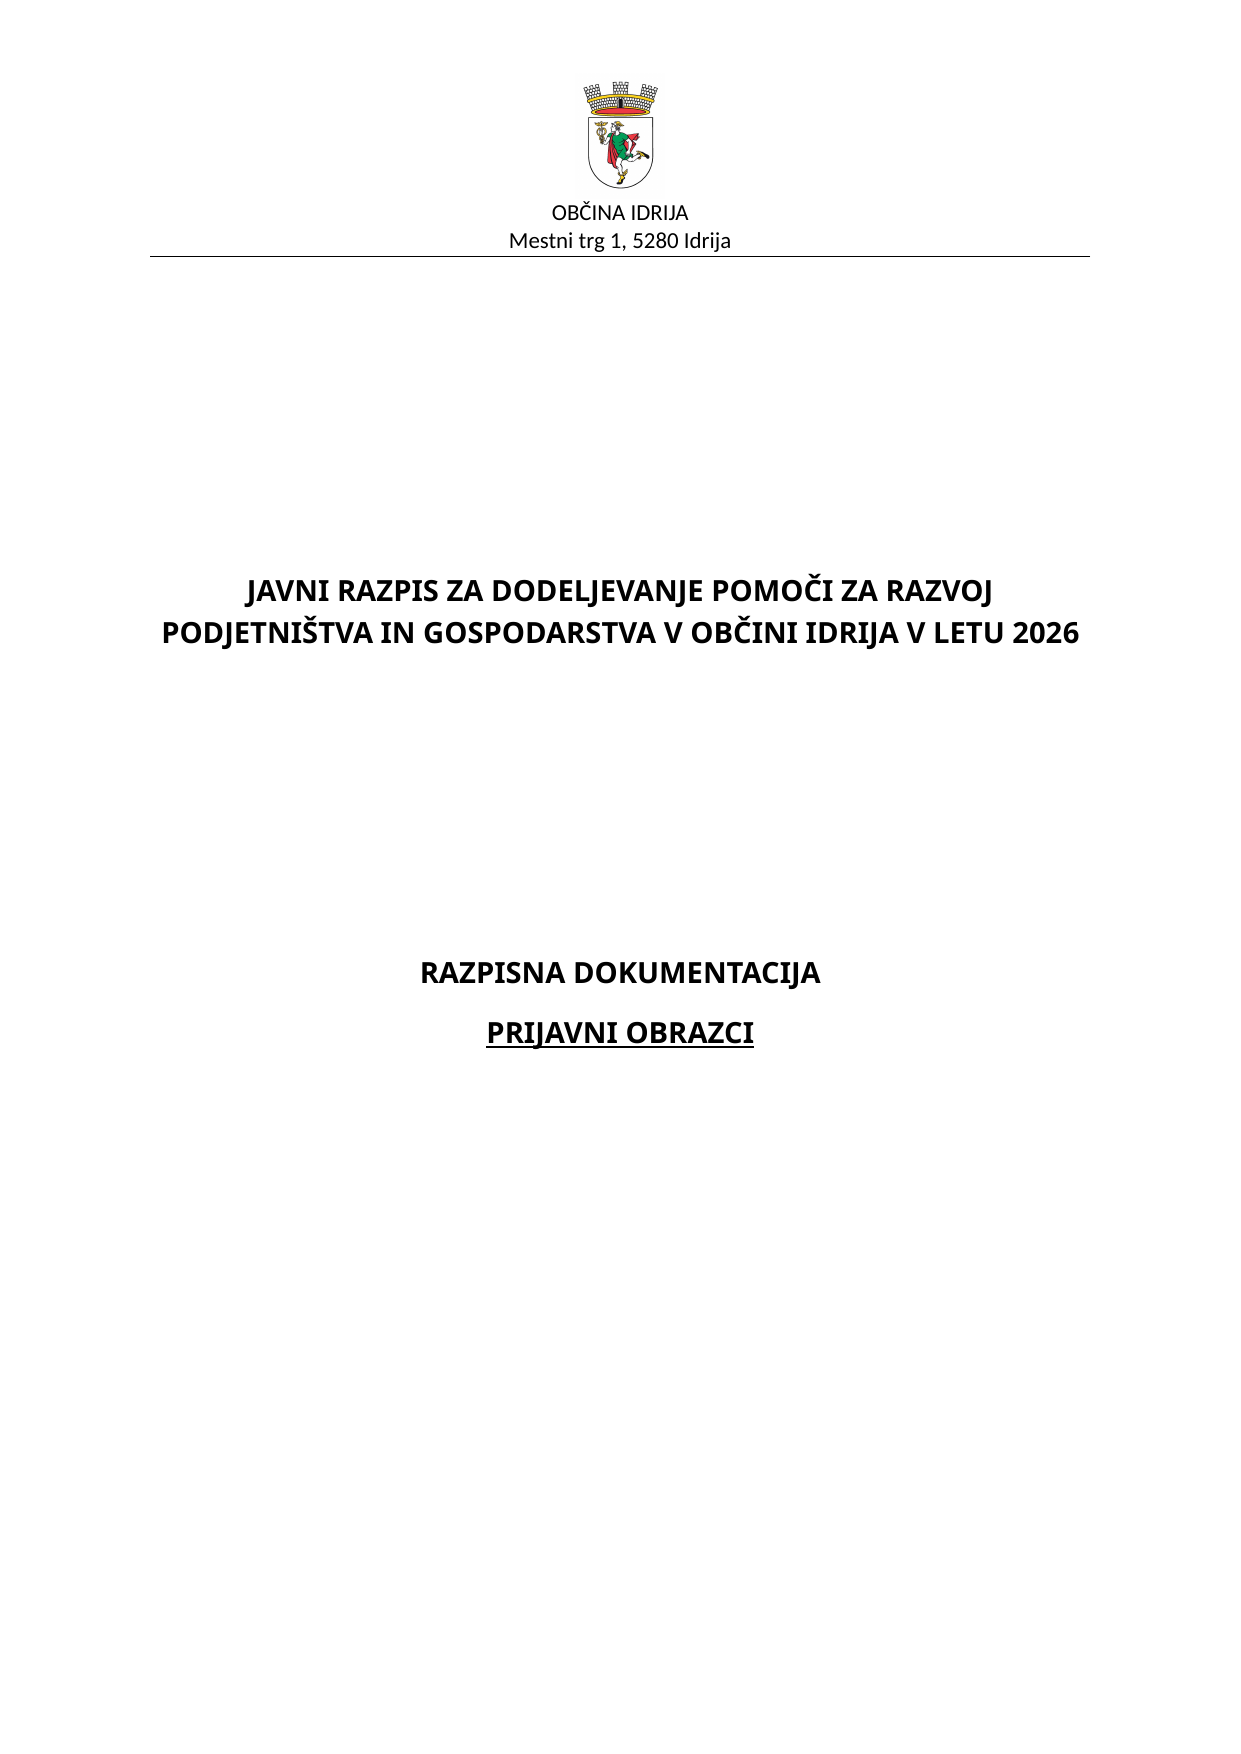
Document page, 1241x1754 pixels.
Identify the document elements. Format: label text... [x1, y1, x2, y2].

text JAVNI RAZPIS ZA DODELJEVANJE POMOČI ZA RAZVOJ PODJETNIŠTVA IN GOSPODARSTVA V OBČINI IDRIJA V LETU 2026 [150, 570, 1090, 652]
picture [574, 73, 666, 199]
text PRIJAVNI OBRAZCI [150, 1012, 1090, 1052]
text RAZPISNA DOKUMENTACIJA [150, 953, 1090, 992]
